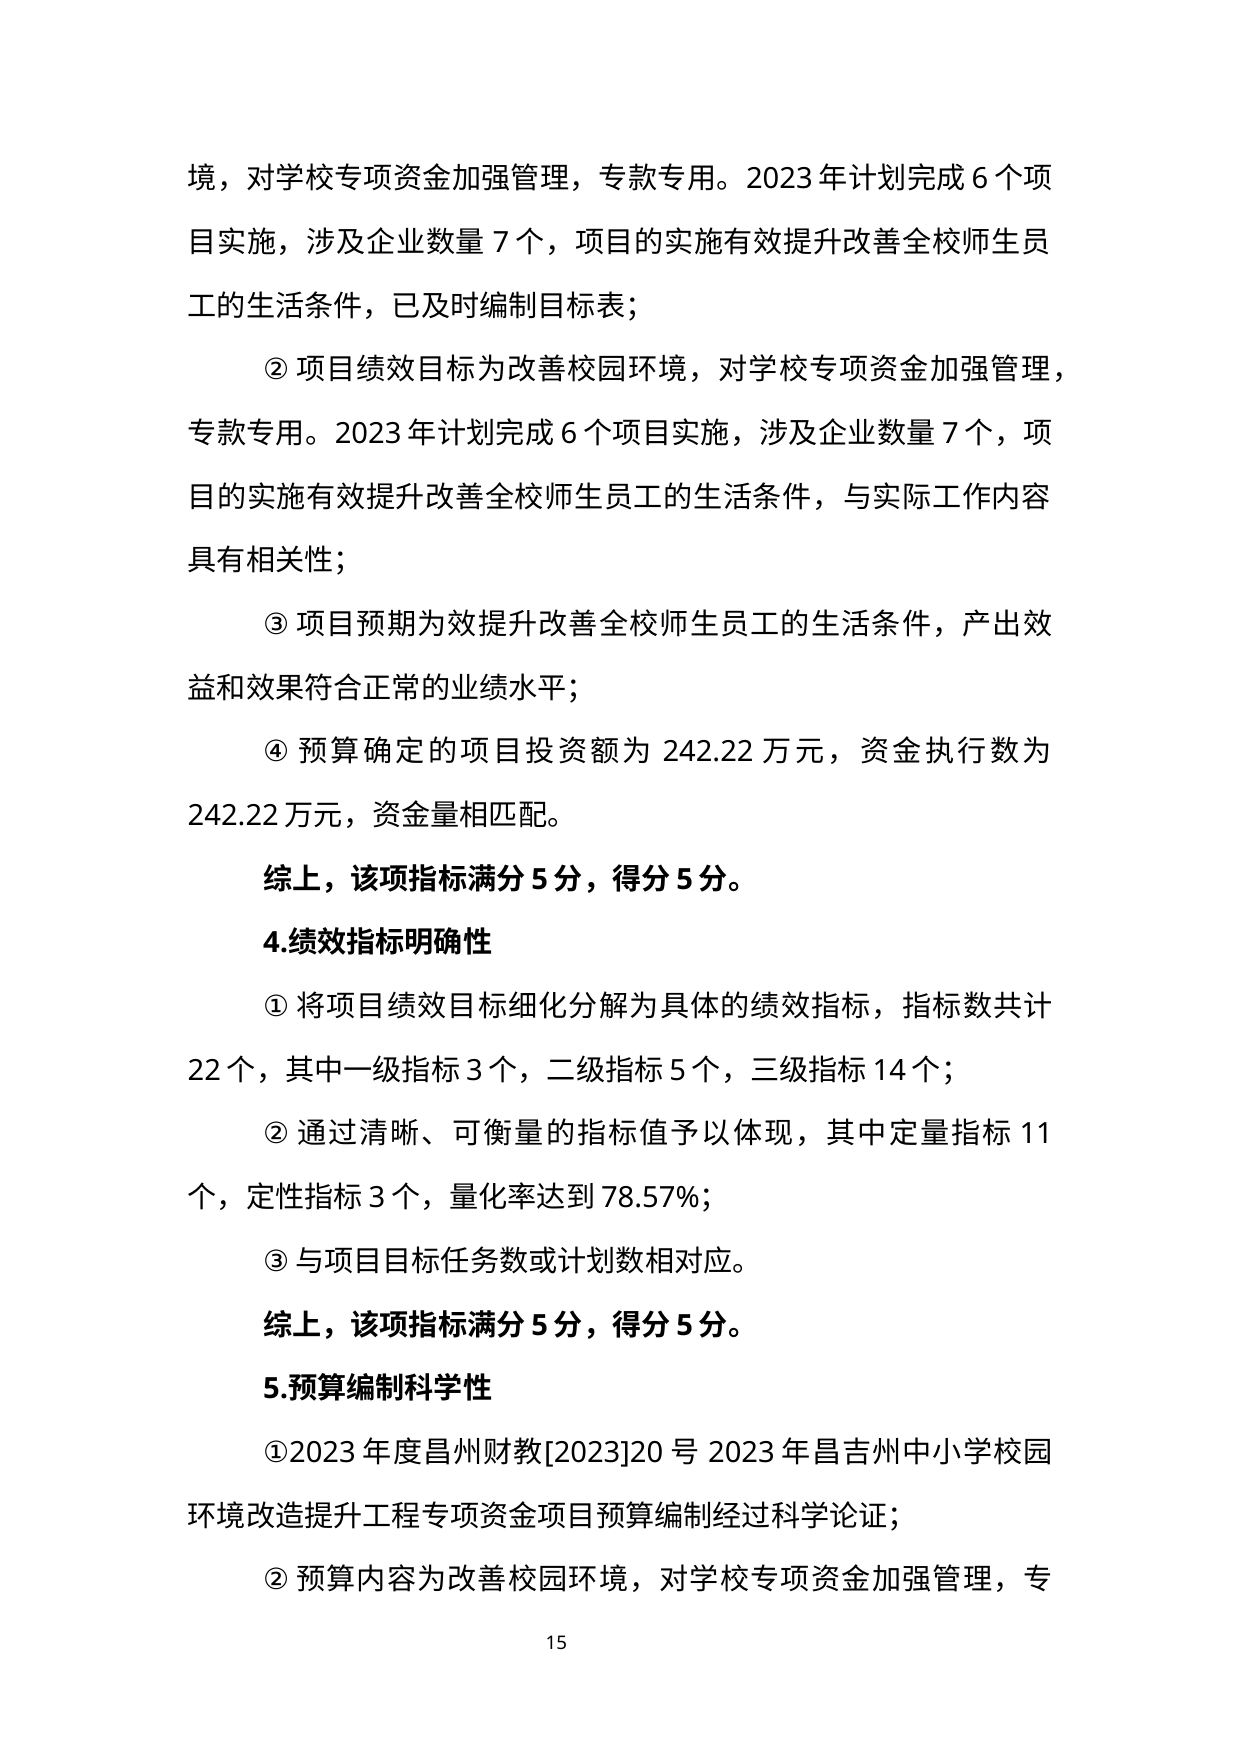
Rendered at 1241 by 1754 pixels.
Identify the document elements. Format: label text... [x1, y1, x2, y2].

text ①2023年度昌州财教[2023]20号 2023年昌吉州中小学校园环境改造提升工程专项资金项目预算编制经过科学论证； [187, 1428, 1053, 1534]
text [187, 1556, 1053, 1598]
text ②通过清晰、可衡量的指标值予以体现，其中定量指标11个，定性指标3个，量化率达到78.57%； [187, 1110, 1053, 1216]
text 综上，该项指标满分5分，得分5分。 [187, 1301, 1053, 1343]
text ④预算确定的项目投资额为242.22万元，资金执行数为242.22万元，资金量相匹配。 [187, 728, 1053, 834]
text 综上，该项指标满分5分，得分5分。 [187, 855, 1053, 898]
text 5.预算编制科学性 [187, 1365, 1053, 1407]
text ①将项目绩效目标细化分解为具体的绩效指标，指标数共计22个，其中一级指标3个，二级指标5个，三级指标14个； [187, 983, 1053, 1089]
text ②项目绩效目标为改善校园环境，对学校专项资金加强管理，专款专用。2023年计划完成6个项目实施，涉及企业数量7个，项目的实施有效提升改善全校师生员工的生活条件，与实际工作内容具有相关性； [187, 346, 1053, 579]
text 4.绩效指标明确性 [187, 919, 1053, 961]
text ③项目预期为效提升改善全校师生员工的生活条件，产出效益和效果符合正常的业绩水平； [187, 601, 1053, 707]
text ③与项目目标任务数或计划数相对应。 [187, 1237, 1053, 1280]
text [187, 154, 1053, 324]
